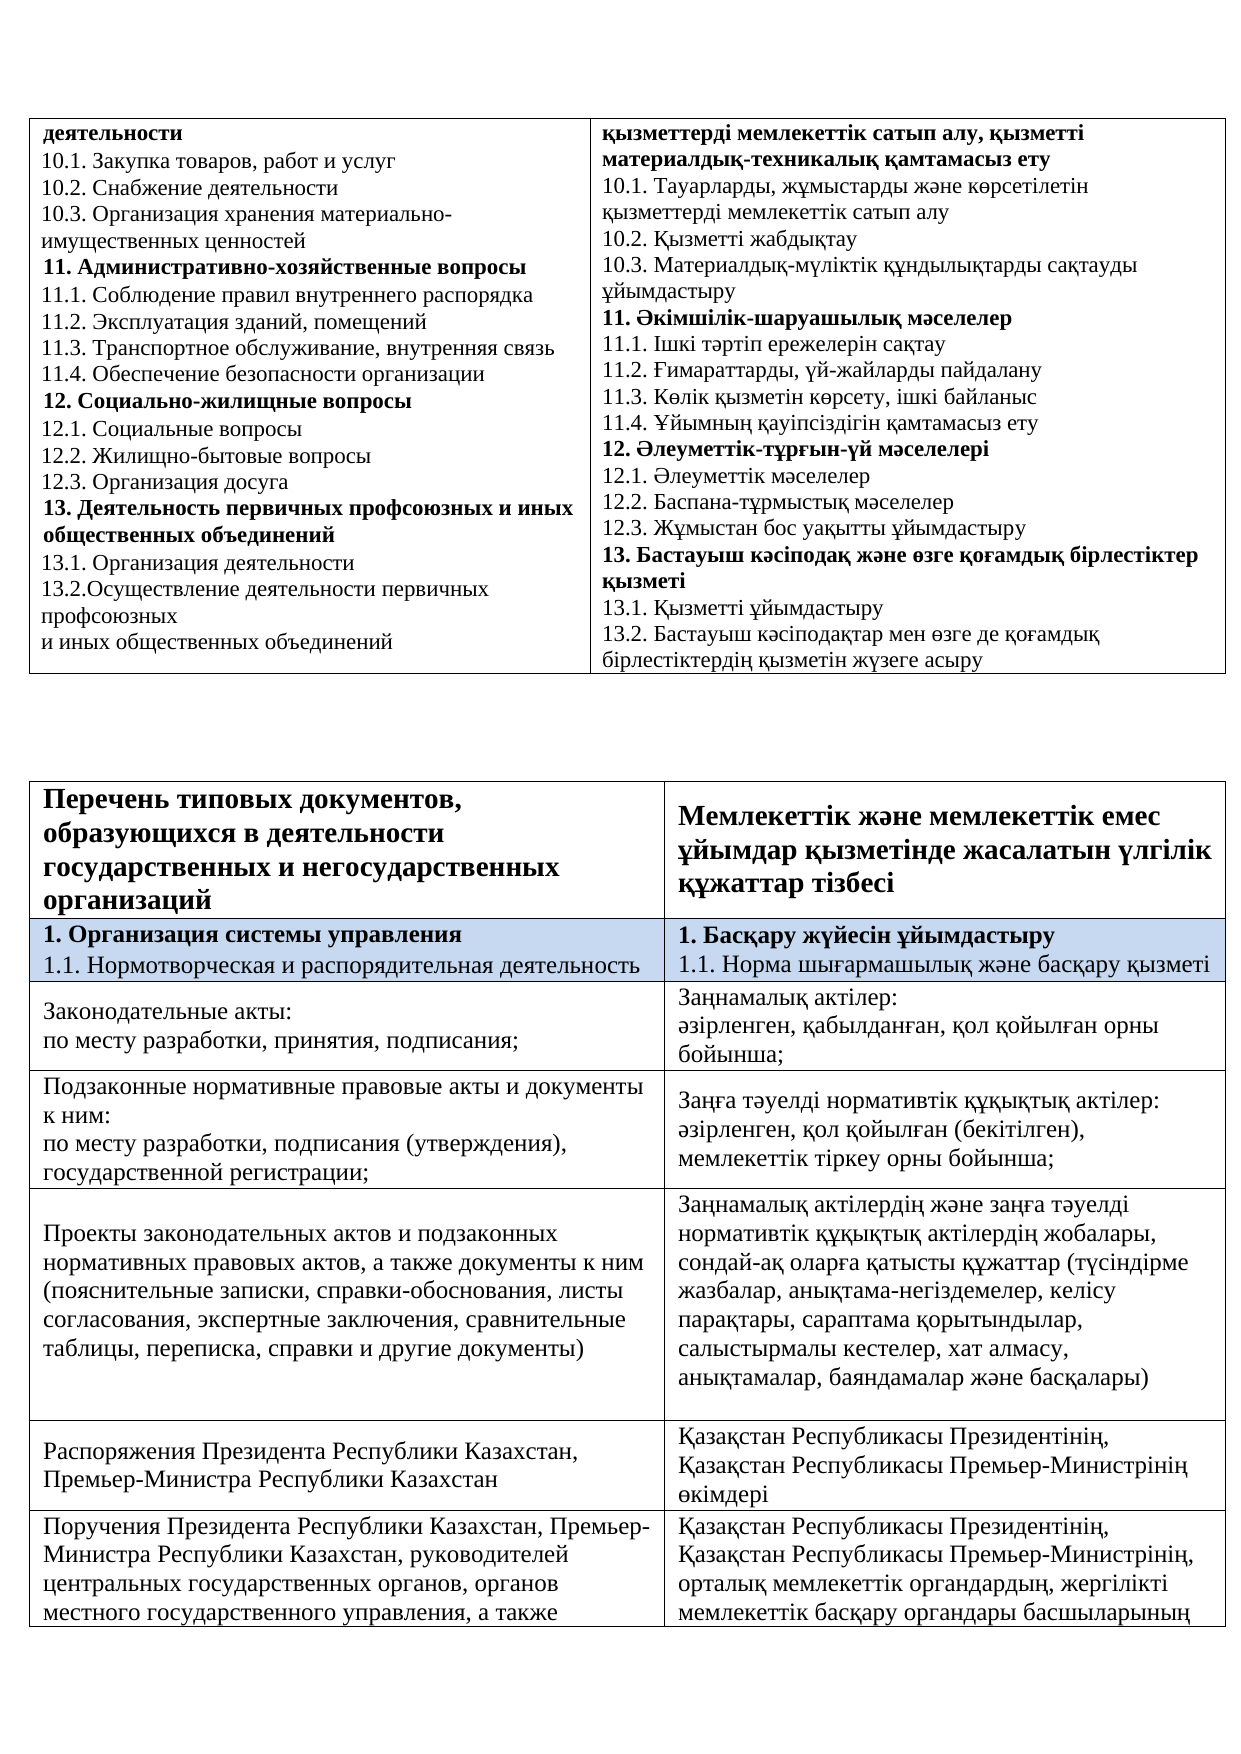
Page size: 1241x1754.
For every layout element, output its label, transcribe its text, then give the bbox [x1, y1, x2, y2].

table_cell Распоряжения Президента Республики Казахстан, Премьер-Министра Республики Казахстан [30, 1421, 664, 1510]
table_header Мемлекеттік және мемлекеттік емес ұйымдар қызметінде жасалатын үлгілік құжаттар тізбесі [665, 782, 1225, 918]
table_header Перечень типовых документов, образующихся в деятельности государственных и негосударственных организаций [30, 782, 664, 918]
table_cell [665, 1511, 1225, 1626]
table_cell Қазақстан Республикасы Президентінің, Қазақстан Республикасы Премьер-Министрінің өкімдері [665, 1421, 1225, 1510]
table_cell Проекты законодательных актов и подзаконных нормативных правовых актов, а также документы к ним (пояснительные записки, справки-обоснования, листы согласования, экспертные заключения, сравнительные таблицы, переписка, справки и другие документы) [30, 1189, 664, 1420]
table_cell Законодательные акты: по месту разработки, принятия, подписания; [30, 982, 664, 1070]
table_cell Подзаконные нормативные правовые акты и документы к ним: по месту разработки, подписания (утверждения), государственной регистрации; [30, 1071, 664, 1188]
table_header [591, 119, 1225, 673]
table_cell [30, 1511, 664, 1626]
table_cell 1. Басқару жүйесін ұйымдастыру 1.1. Норма шығармашылық және басқару қызметі [665, 919, 1225, 981]
table_cell 1. Организация системы управления 1.1. Нормотворческая и распорядительная деятельность [30, 919, 664, 981]
table_cell Заңға тәуелді нормативтік құқықтық актілер: әзірленген, қол қойылған (бекітілген), мемлекеттік тіркеу орны бойынша; [665, 1071, 1225, 1188]
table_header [30, 119, 590, 673]
table_cell Заңнамалық актілер: әзірленген, қабылданған, қол қойылған орны бойынша; [665, 982, 1225, 1070]
table_cell Заңнамалық актілердің және заңға тәуелді нормативтік құқықтық актілердің жобалары, сондай-ақ оларға қатысты құжаттар (түсіндірме жазбалар, анықтама-негіздемелер, келісу парақтары, сараптама қорытындылар, салыстырмалы кестелер, хат алмасу, анықтамалар, баяндамалар және басқалары) [665, 1189, 1225, 1420]
